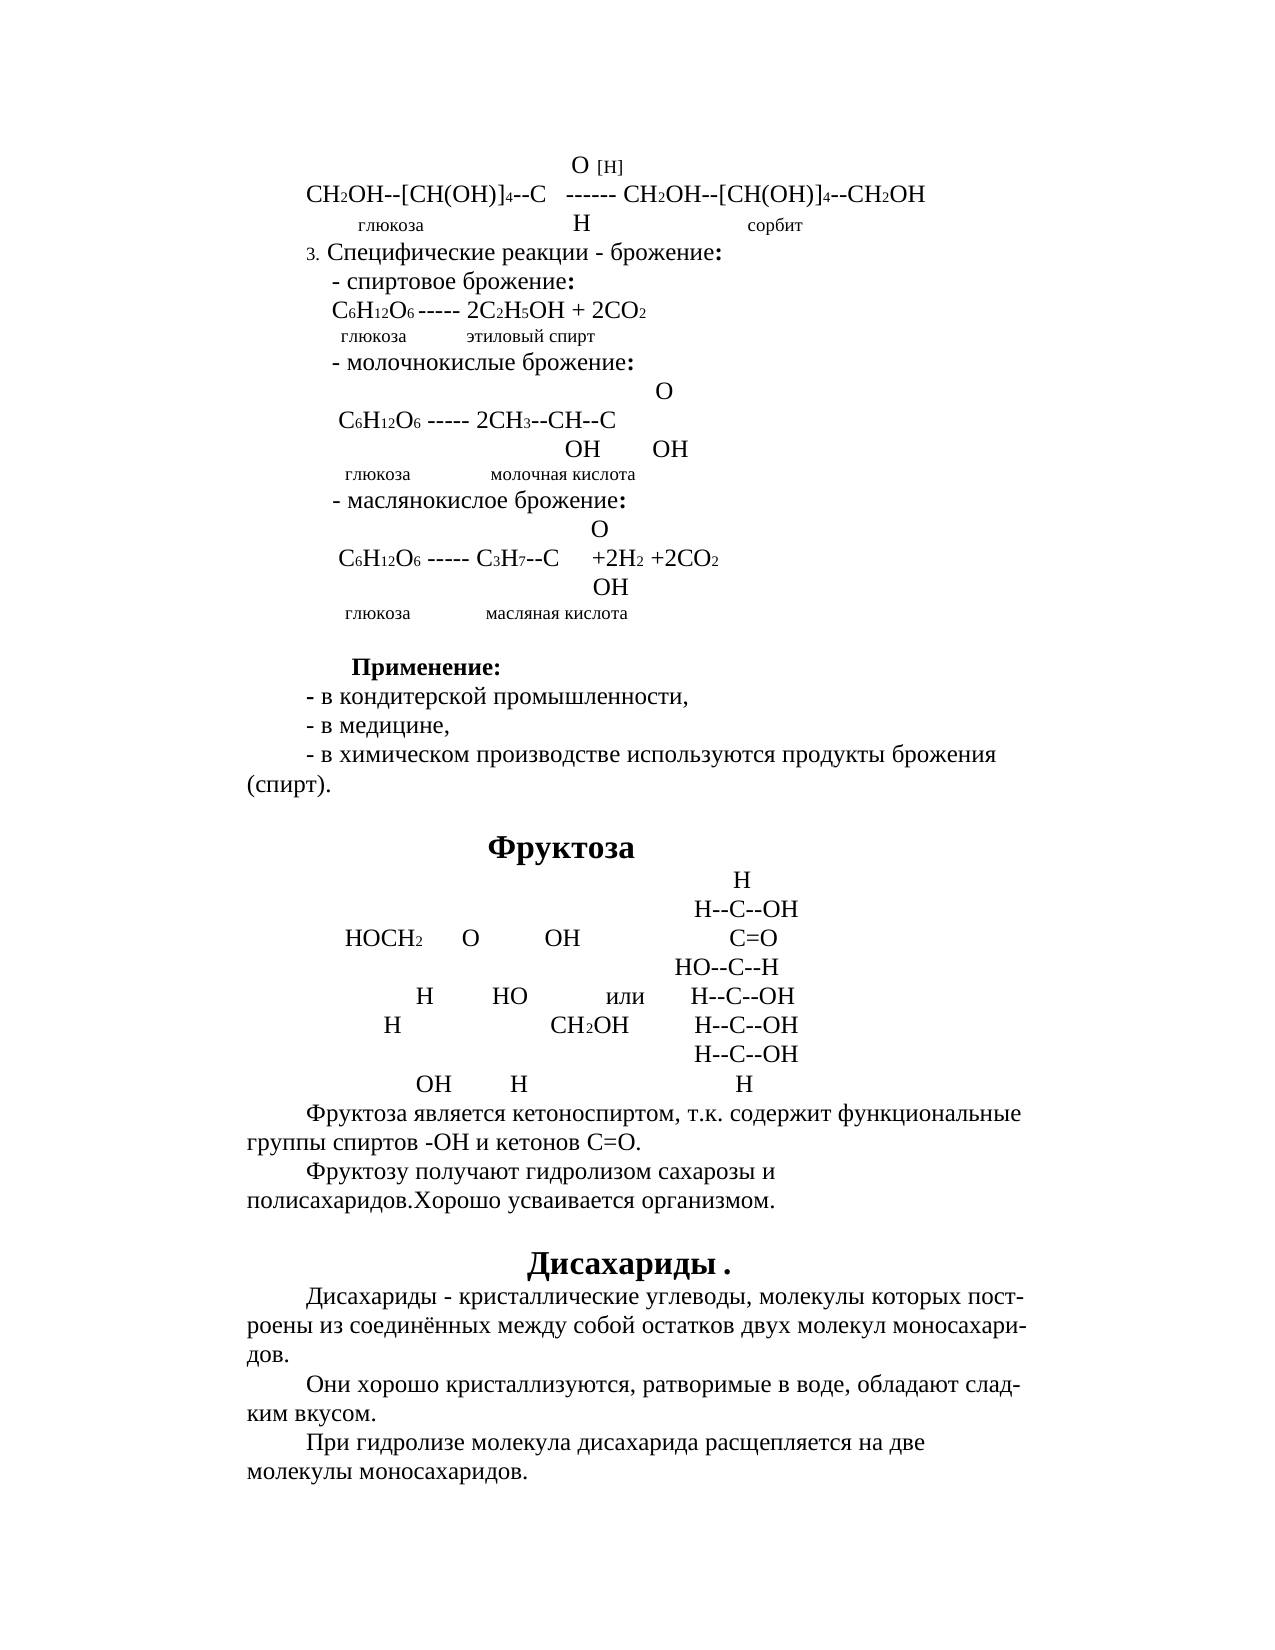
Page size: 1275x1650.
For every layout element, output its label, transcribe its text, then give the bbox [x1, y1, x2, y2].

text С6Н12О6 ----- С3Н7--С +2Н2 +2СО2 [247, 543, 1028, 572]
text Н [247, 865, 1028, 894]
text Дисахариды . [247, 1243, 1028, 1281]
text НОСН2 О ОН С=О [247, 923, 1028, 952]
text - спиртовое брожение: [247, 266, 1028, 295]
text О [247, 376, 1028, 404]
text НО--С--Н [247, 952, 1028, 981]
text Дисахариды - кристаллические углеводы, молекулы которых пост-роены из соединённых между собой остатков двух молекул моносахари-дов. [247, 1281, 1028, 1368]
text Они хорошо кристаллизуются, ратворимые в воде, обладают слад-ким вкусом. [247, 1368, 1028, 1427]
text глюкоза масляная кислота [247, 601, 1028, 623]
text - в кондитерской промышленности, [247, 681, 1028, 710]
text Фруктоза является кетоноспиртом, т.к. содержит функциональные группы спиртов -ОН и кетонов С=О. [247, 1097, 1028, 1156]
text Фруктозу получают гидролизом сахарозы и полисахаридов.Хорошо усваивается организмом. [247, 1156, 1028, 1214]
text О [247, 514, 1028, 543]
text ОН [247, 572, 1028, 601]
text глюкоза этиловый спирт [247, 324, 1028, 346]
text - молочнокислые брожение: [247, 346, 1028, 376]
text Н СН2ОН Н--С--ОН [247, 1010, 1028, 1039]
text При гидролизе молекула дисахарида расщепляется на две молекулы моносахаридов. [247, 1427, 1028, 1485]
text - в химическом производстве используются продукты брожения (спирт). [247, 739, 1028, 797]
text Н--С--ОН [247, 1039, 1028, 1068]
text Н--С--ОН [247, 894, 1028, 923]
text Фруктоза [247, 827, 1028, 865]
text Н НО или Н--С--ОН [247, 981, 1028, 1010]
text С6Н12О6 ----- 2С2Н5ОН + 2СО2 [247, 295, 1028, 324]
text 3. Специфические реакции - брожение: [247, 237, 1028, 266]
text глюкоза молочная кислота [247, 463, 1028, 485]
text СН2ОН--[CH(OH)]4--С ------ СН2ОН--[CH(OH)]4--СН2ОН [247, 179, 1028, 208]
text ОН Н Н [247, 1068, 1028, 1097]
text С6Н12О6 ----- 2СН3--СН--С [247, 404, 1028, 434]
text Применение: [247, 652, 1028, 681]
text - в медицине, [247, 710, 1028, 739]
text глюкоза Н сорбит [247, 208, 1028, 237]
text - маслянокислое брожение: [247, 485, 1028, 514]
text О [H] [247, 150, 1028, 179]
text ОН ОН [247, 434, 1028, 463]
